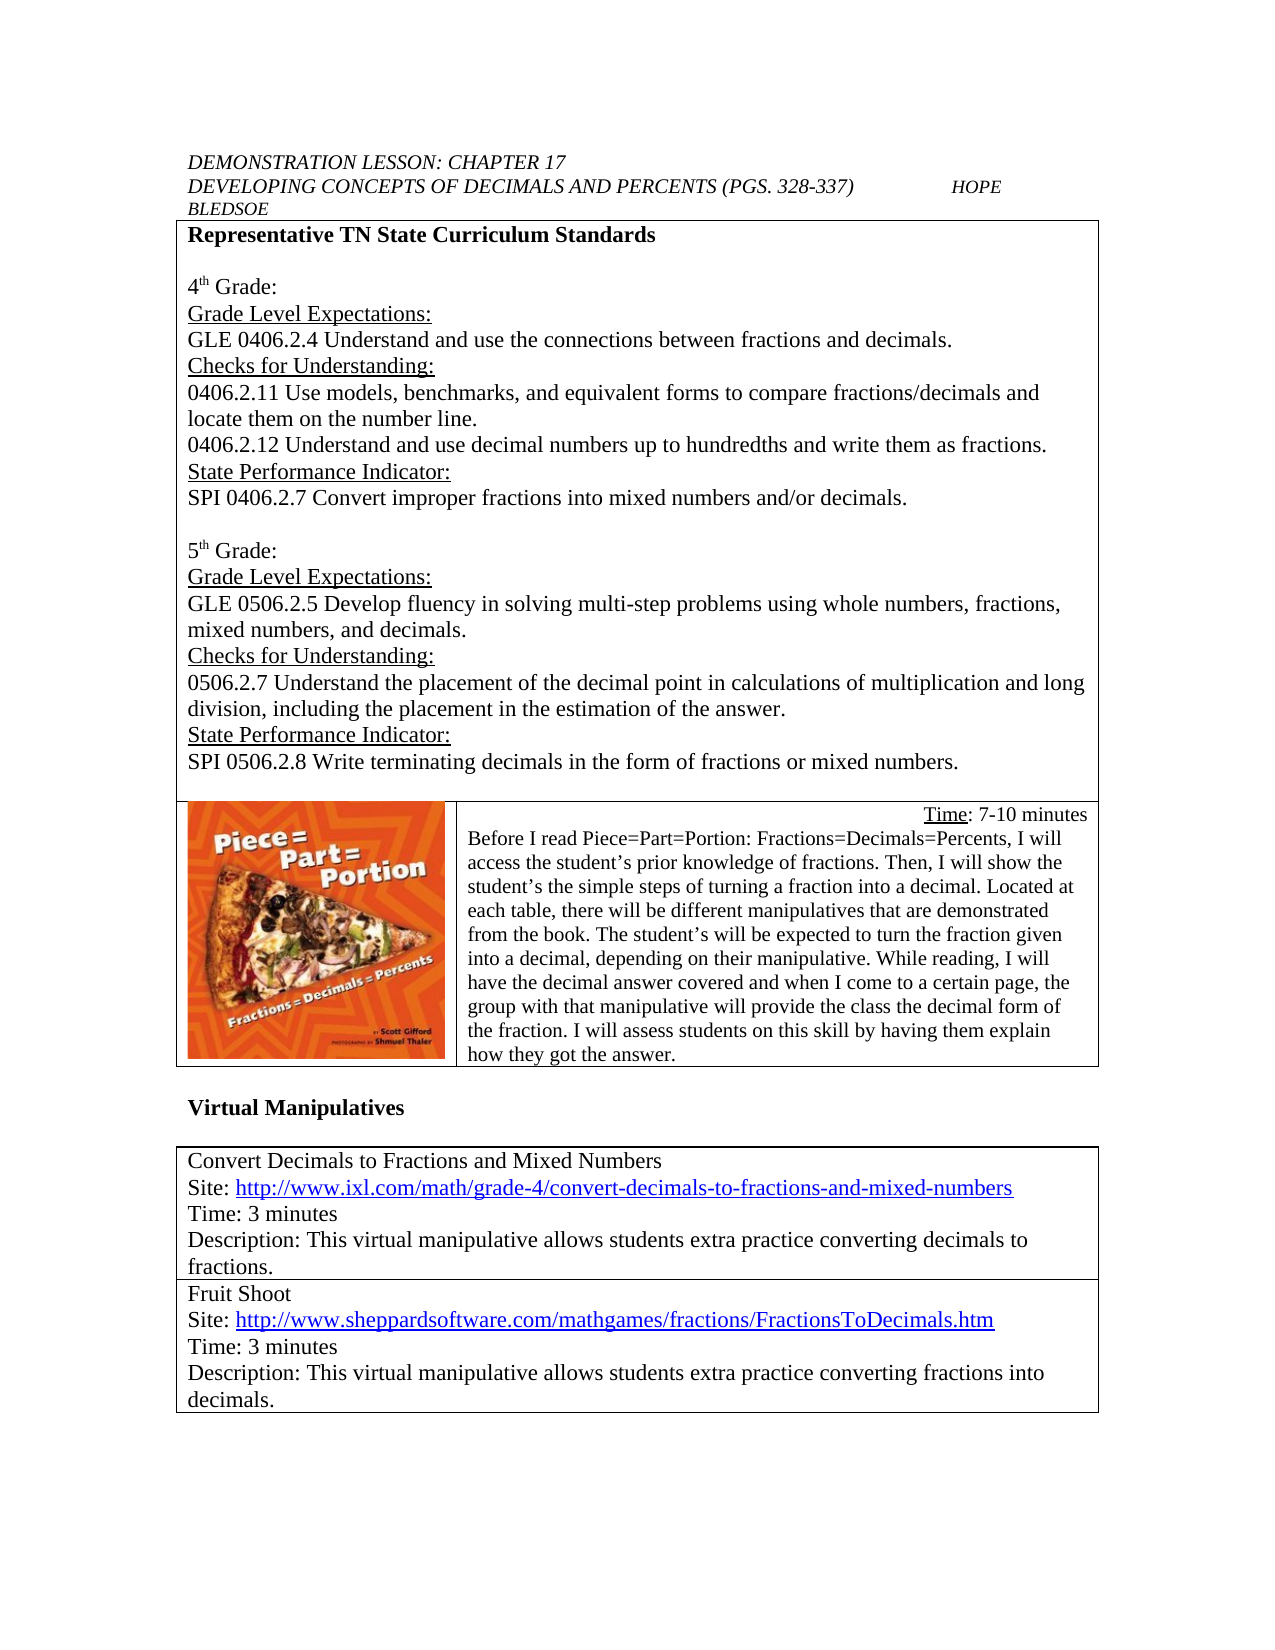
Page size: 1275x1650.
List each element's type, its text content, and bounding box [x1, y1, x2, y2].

table_cell Fruit Shoot Site: http://www.sheppardsoftware.com/mathgames/fractions/FractionsToDecimals.htm Time: 3 minutes Description: This virtual manipulative allows students extra practice converting fractions into decimals. [177, 1280, 1098, 1412]
table_cell Time: 7-10 minutes Before I read Piece=Part=Portion: Fractions=Decimals=Percents, I will access the student’s prior knowledge of fractions. Then, I will show the student’s the simple steps of turning a fraction into a decimal. Located at each table, there will be different manipulatives that are demonstrated from the book. The student’s will be expected to turn the fraction given into a decimal, depending on their manipulative. While reading, I will have the decimal answer covered and when I come to a certain page, the group with that manipulative will provide the class the decimal form of the fraction. I will assess students on this skill by having them explain how they got the answer. [457, 802, 1098, 1066]
text Virtual Manipulatives [187, 1094, 1087, 1120]
text Demonstration Lesson: CHapter 17 [187, 150, 1087, 174]
text Developing Concepts of decimals and percents (pgs. 328-337) Hope Bledsoe [187, 174, 1087, 220]
picture [187, 801, 445, 1059]
table_header Representative TN State Curriculum Standards 4th Grade: Grade Level Expectations: GLE 0406.2.4 Understand and use the connections between fractions and decimals. Checks for Understanding: 0406.2.11 Use models, benchmarks, and equivalent forms to compare fractions/decimals and locate them on the number line. 0406.2.12 Understand and use decimal numbers up to hundredths and write them as fractions. State Performance Indicator: SPI 0406.2.7 Convert improper fractions into mixed numbers and/or decimals. 5th Grade: Grade Level Expectations: GLE 0506.2.5 Develop fluency in solving multi-step problems using whole numbers, fractions, mixed numbers, and decimals. Checks for Understanding: 0506.2.7 Understand the placement of the decimal point in calculations of multiplication and long division, including the placement in the estimation of the answer. State Performance Indicator: SPI 0506.2.8 Write terminating decimals in the form of fractions or mixed numbers. [177, 221, 1098, 801]
table_cell [177, 802, 456, 1066]
table_header Convert Decimals to Fractions and Mixed Numbers Site: http://www.ixl.com/math/grade-4/convert-decimals-to-fractions-and-mixed-numbers Time: 3 minutes Description: This virtual manipulative allows students extra practice converting decimals to fractions. [177, 1148, 1098, 1279]
